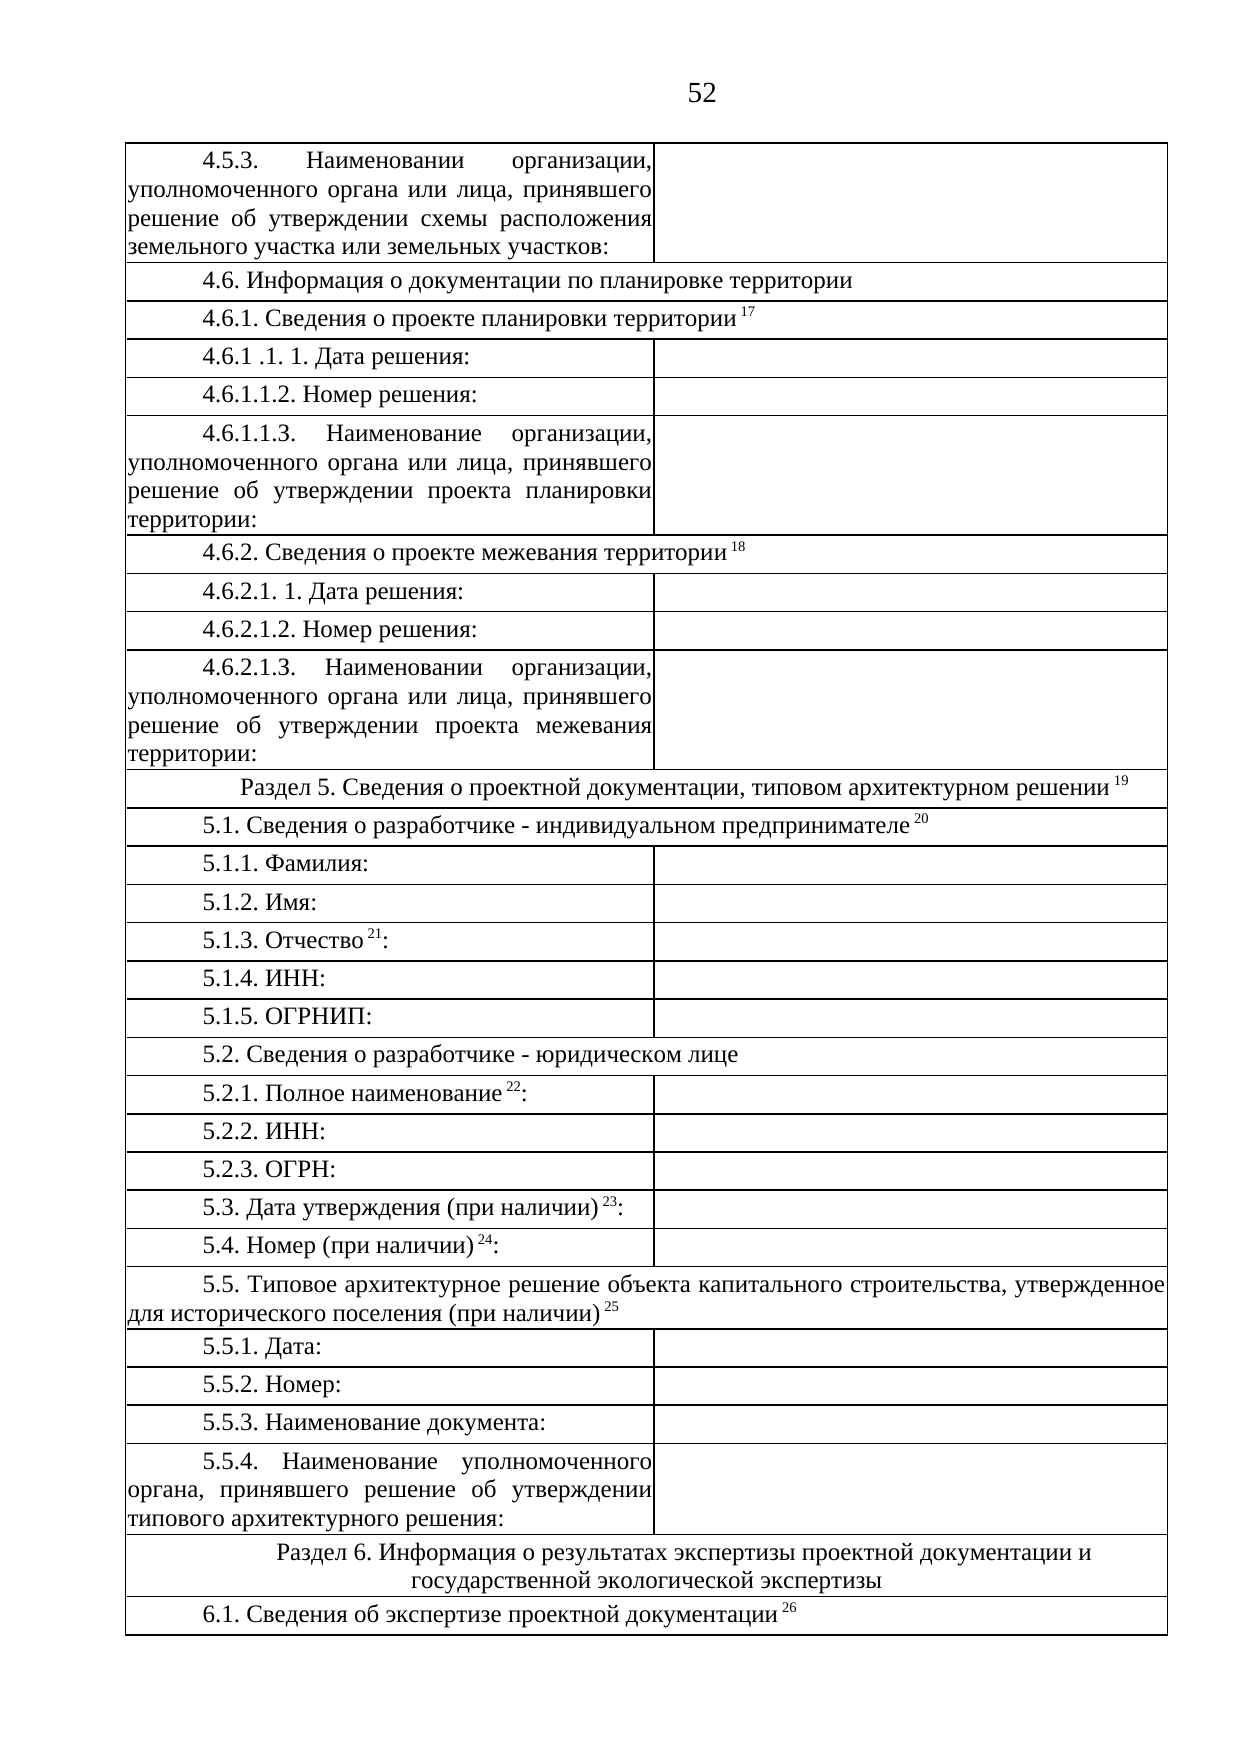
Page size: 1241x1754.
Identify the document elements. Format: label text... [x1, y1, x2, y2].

table_cell 5.2.3. ОГРН: [126, 1152, 653, 1189]
table_cell Раздел 5. Сведения о проектной документации, типовом архитектурном решении 19 [126, 770, 1167, 807]
table_cell 4.6. Информация о документации по планировке территории [126, 263, 1167, 300]
table_cell 5.5.4. Наименование уполномоченного органа, принявшего решение об утверждении типового архитектурного решения: [126, 1444, 653, 1533]
table_cell [655, 847, 1167, 883]
table_cell 5.5. Типовое архитектурное решение объекта капитального строительства, утвержденное для исторического поселения (при наличии) 25 [126, 1267, 1167, 1328]
table_cell 5.3. Дата утверждения (при наличии) 23: [126, 1190, 653, 1227]
table_cell 5.5.3. Наименование документа: [126, 1405, 653, 1443]
table_cell [655, 1330, 1167, 1366]
table_cell 4.6.2. Сведения о проекте межевания территории 18 [126, 535, 1167, 573]
table_cell [655, 1000, 1167, 1036]
table_cell [655, 1153, 1167, 1189]
table_cell 5.1.1. Фамилия: [126, 846, 653, 883]
table_cell 6.1. Сведения об экспертизе проектной документации 26 [126, 1597, 1167, 1634]
table_cell 5.2.1. Полное наименование 22: [126, 1076, 653, 1113]
table_cell 4.6.1.1.2. Номер решения: [126, 378, 653, 415]
table_cell [655, 1444, 1167, 1533]
table_cell [655, 1076, 1167, 1113]
table_cell [655, 885, 1167, 922]
table_cell [655, 1229, 1167, 1266]
table_cell 5.2.2. ИНН: [126, 1114, 653, 1151]
table_cell [655, 378, 1167, 415]
table_cell 5.1.5. ОГРНИП: [126, 999, 653, 1036]
table_cell 5.1. Сведения о разработчике - индивидуальном предпринимателе 20 [126, 808, 1167, 845]
table_cell [655, 1406, 1167, 1443]
table_cell 4.6.1.1.З. Наименование организации, уполномоченного органа или лица, принявшего решение об утверждении проекта планировки территории: [126, 416, 653, 534]
table_cell 4.6.2.1.З. Наименовании организации, уполномоченного органа или лица, принявшего решение об утверждении проекта межевания территории: [126, 650, 653, 769]
table_cell 5.4. Номер (при наличии) 24: [126, 1229, 653, 1266]
table_cell [655, 1368, 1167, 1404]
table_cell [655, 651, 1167, 769]
table_cell 4.6.1. Сведения о проекте планировки территории 17 [126, 301, 1167, 338]
table_cell [655, 340, 1167, 376]
table_cell 4.6.2.1.2. Номер решения: [126, 612, 653, 649]
table_cell 5.1.2. Имя: [126, 885, 653, 922]
table_cell [655, 923, 1167, 960]
table_cell [655, 612, 1167, 649]
table_cell 4.6.2.1. 1. Дата решения: [126, 574, 653, 611]
table_cell 5.1.4. ИНН: [126, 961, 653, 998]
table_cell 4.5.3. Наименовании организации, уполномоченного органа или лица, принявшего решение об утверждении схемы расположения земельного участка или земельных участков: [126, 144, 653, 262]
table_cell 4.6.1 .1. 1. Дата решения: [126, 339, 653, 376]
table_cell [655, 962, 1167, 998]
table_cell [655, 574, 1167, 611]
table_cell 5.2. Сведения о разработчике - юридическом лице [126, 1038, 1167, 1074]
table_cell [655, 144, 1167, 262]
table_cell [655, 1115, 1167, 1151]
table_cell 5.5.1. Дата: [126, 1329, 653, 1366]
table_cell 5.5.2. Номер: [126, 1367, 653, 1404]
table_cell Раздел 6. Информация о результатах экспертизы проектной документации и государственной экологической экспертизы [126, 1535, 1167, 1596]
table_cell 5.1.3. Отчество 21: [126, 923, 653, 960]
table_cell [655, 416, 1167, 534]
table_cell [655, 1191, 1167, 1227]
